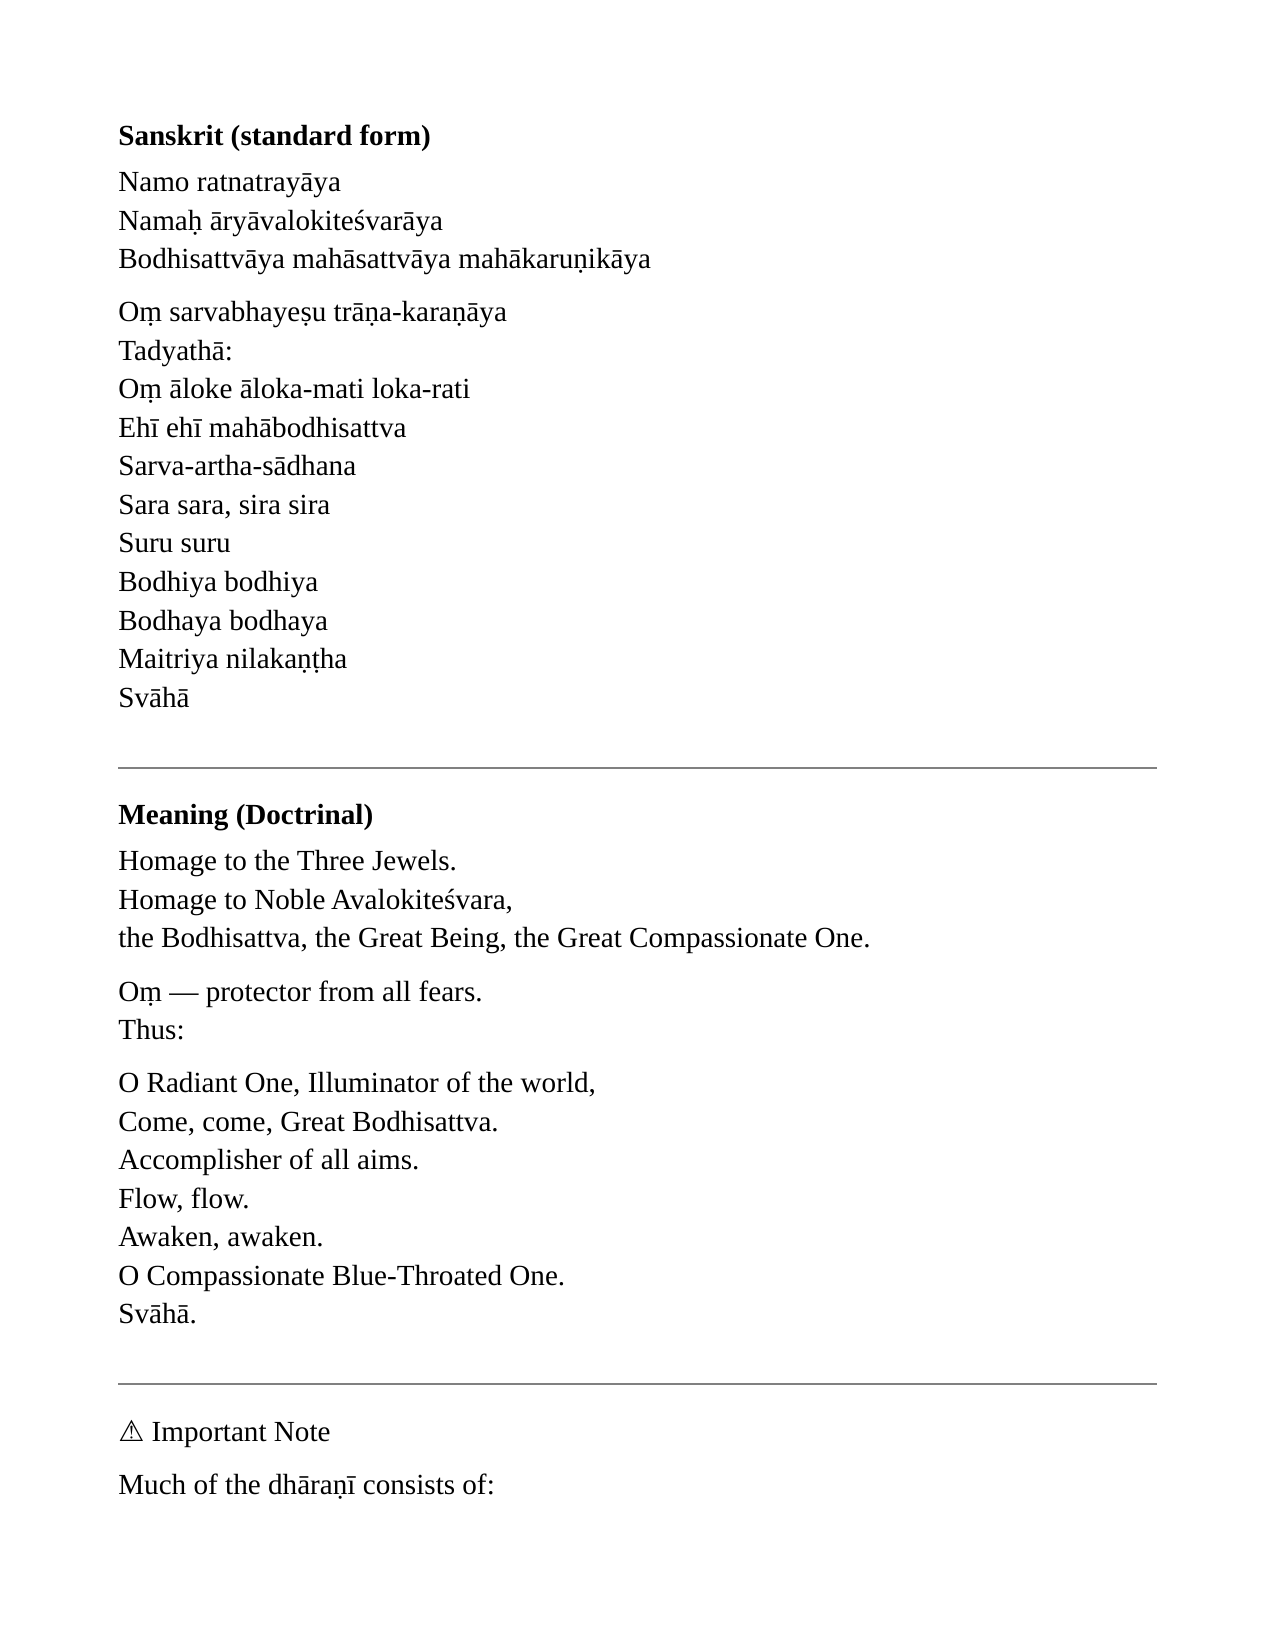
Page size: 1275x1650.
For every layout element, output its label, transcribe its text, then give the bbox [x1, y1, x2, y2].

text Oṃ — protector from all fears. Thus: [118, 974, 1157, 1046]
text Namo ratnatrayāya Namaḥ āryāvalokiteśvarāya Bodhisattvāya mahāsattvāya mahākaruṇikāya [118, 164, 1157, 275]
text ⚠ Important Note [118, 1414, 1157, 1448]
text Much of the dhāraṇī consists of: [118, 1467, 1157, 1501]
subtitle Meaning (Doctrinal) [118, 797, 1157, 831]
text Oṃ sarvabhayeṣu trāṇa-karaṇāya Tadyathā: Oṃ āloke āloka-mati loka-rati Ehī ehī mahābodhisattva Sarva-artha-sādhana Sara sara, sira sira Suru suru Bodhiya bodhiya Bodhaya bodhaya Maitriya nilakaṇṭha Svāhā [118, 294, 1157, 713]
text Homage to the Three Jewels. Homage to Noble Avalokiteśvara, the Bodhisattva, the Great Being, the Great Compassionate One. [118, 843, 1157, 954]
text O Radiant One, Illuminator of the world, Come, come, Great Bodhisattva. Accomplisher of all aims. Flow, flow. Awaken, awaken. O Compassionate Blue-Throated One. Svāhā. [118, 1065, 1157, 1330]
subtitle Sanskrit (standard form) [118, 118, 1157, 152]
